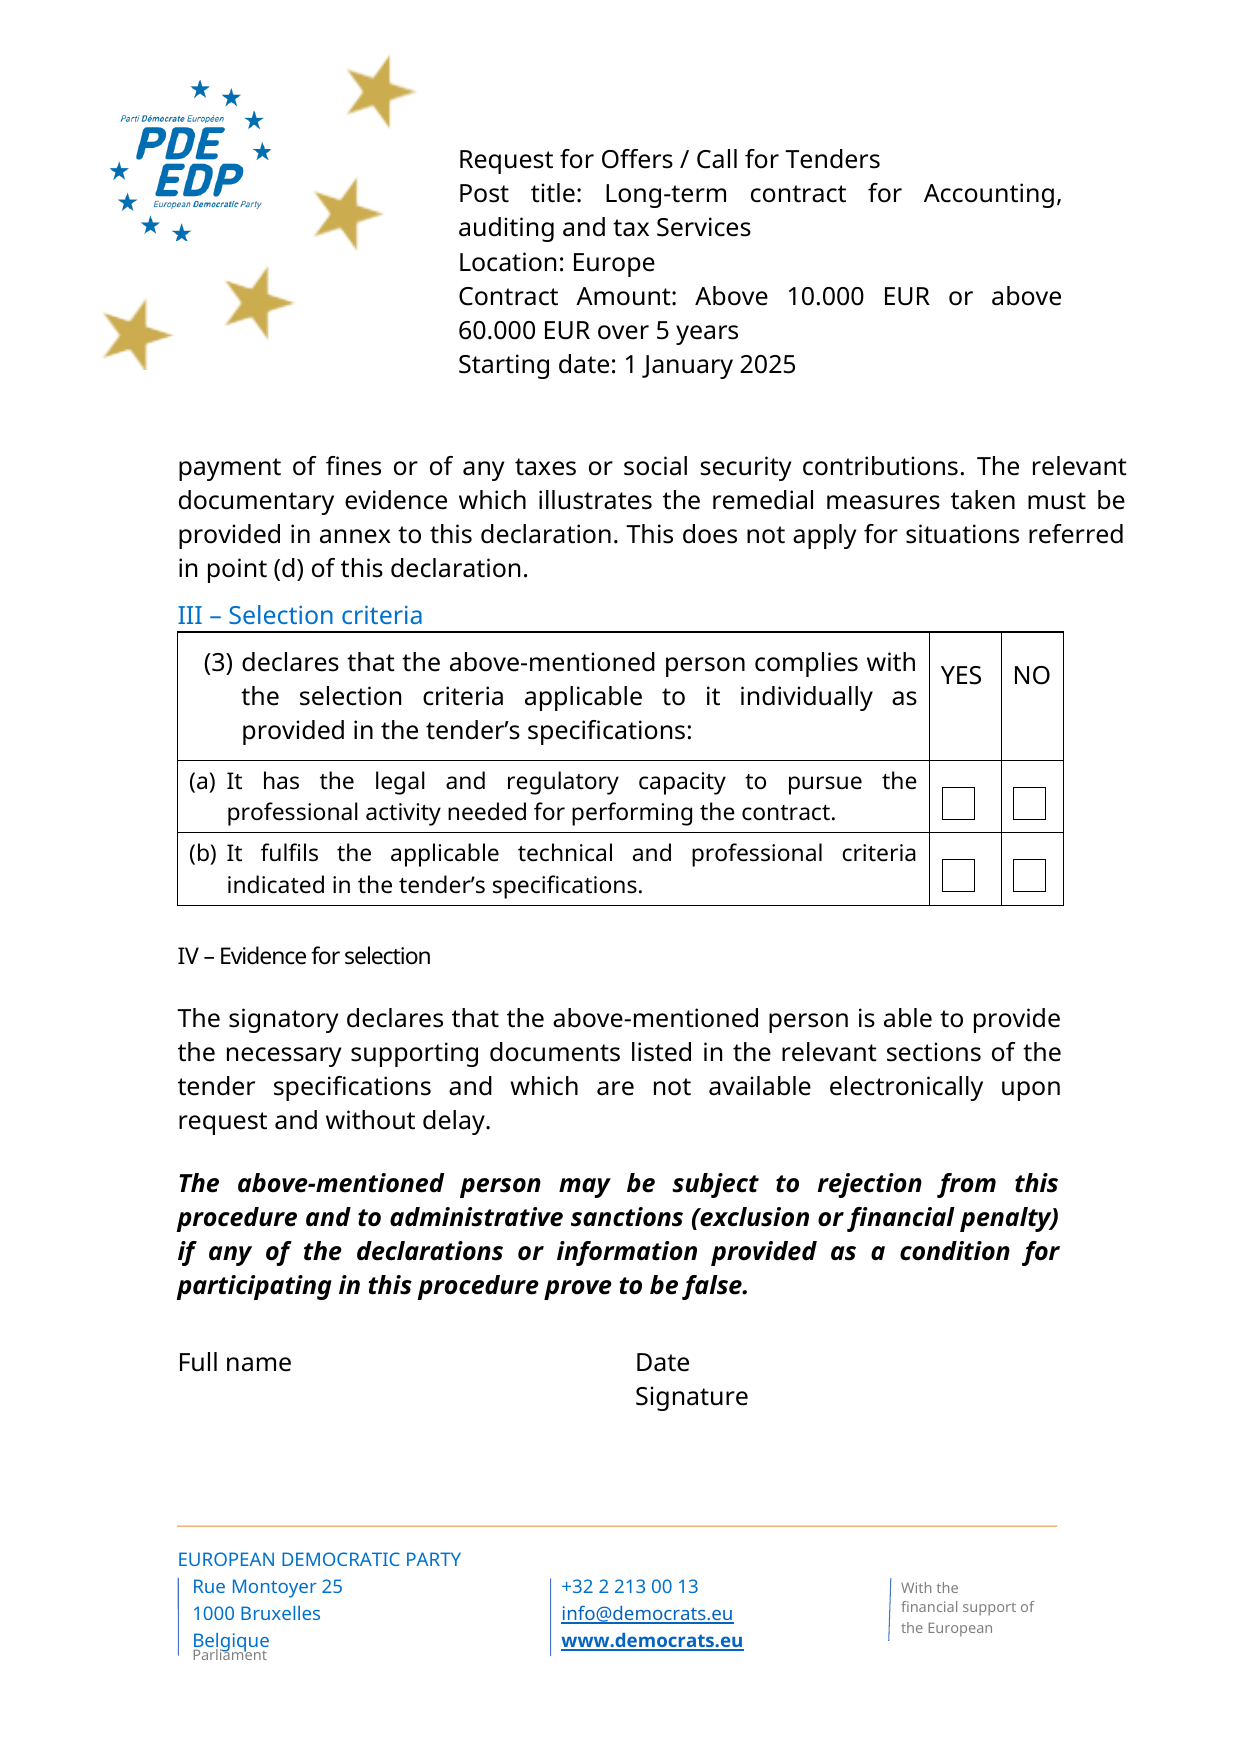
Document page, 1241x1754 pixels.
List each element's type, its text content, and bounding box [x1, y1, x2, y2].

title III – Selection criteria [177, 597, 1063, 631]
table_cell [930, 833, 1001, 905]
table_cell It has the legal and regulatory capacity to pursue the professional activity needed for performing the contract. [178, 761, 929, 832]
table_cell [1002, 833, 1063, 905]
table_header declares that the above-mentioned person complies with the selection criteria applicable to it individually as provided in the tender’s specifications: [178, 633, 929, 759]
text Full name Date Signature [177, 1344, 1063, 1412]
text If the person declares one of the situations of exclusion listed above, it must indicate measures it has taken to remedy the exclusion situation, thus demonstrating its reliability. This may include e.g. technical, organisational and personnel measures to prevent further occurrence, compensation of damage or payment of fines or of any taxes or social security contributions. The relevant documentary evidence which illustrates the remedial measures taken must be provided in annex to this declaration. This does not apply for situations referred in point (d) of this declaration. [177, 448, 1127, 585]
text The above-mentioned person may be subject to rejection from this procedure and to administrative sanctions (exclusion or financial penalty) if any of the declarations or information provided as a condition for participating in this procedure prove to be false. [177, 1166, 1063, 1302]
title IV – Evidence for selection [177, 940, 1063, 971]
text The signatory declares that the above-mentioned person is able to provide the necessary supporting documents listed in the relevant sections of the tender specifications and which are not available electronically upon request and without delay. [177, 1000, 1063, 1137]
table_cell It fulfils the applicable technical and professional criteria indicated in the tender’s specifications. [178, 833, 929, 905]
table_header YES [930, 633, 1001, 759]
table_header NO [1002, 633, 1063, 759]
table_cell [1002, 761, 1063, 832]
table_cell [930, 761, 1001, 832]
